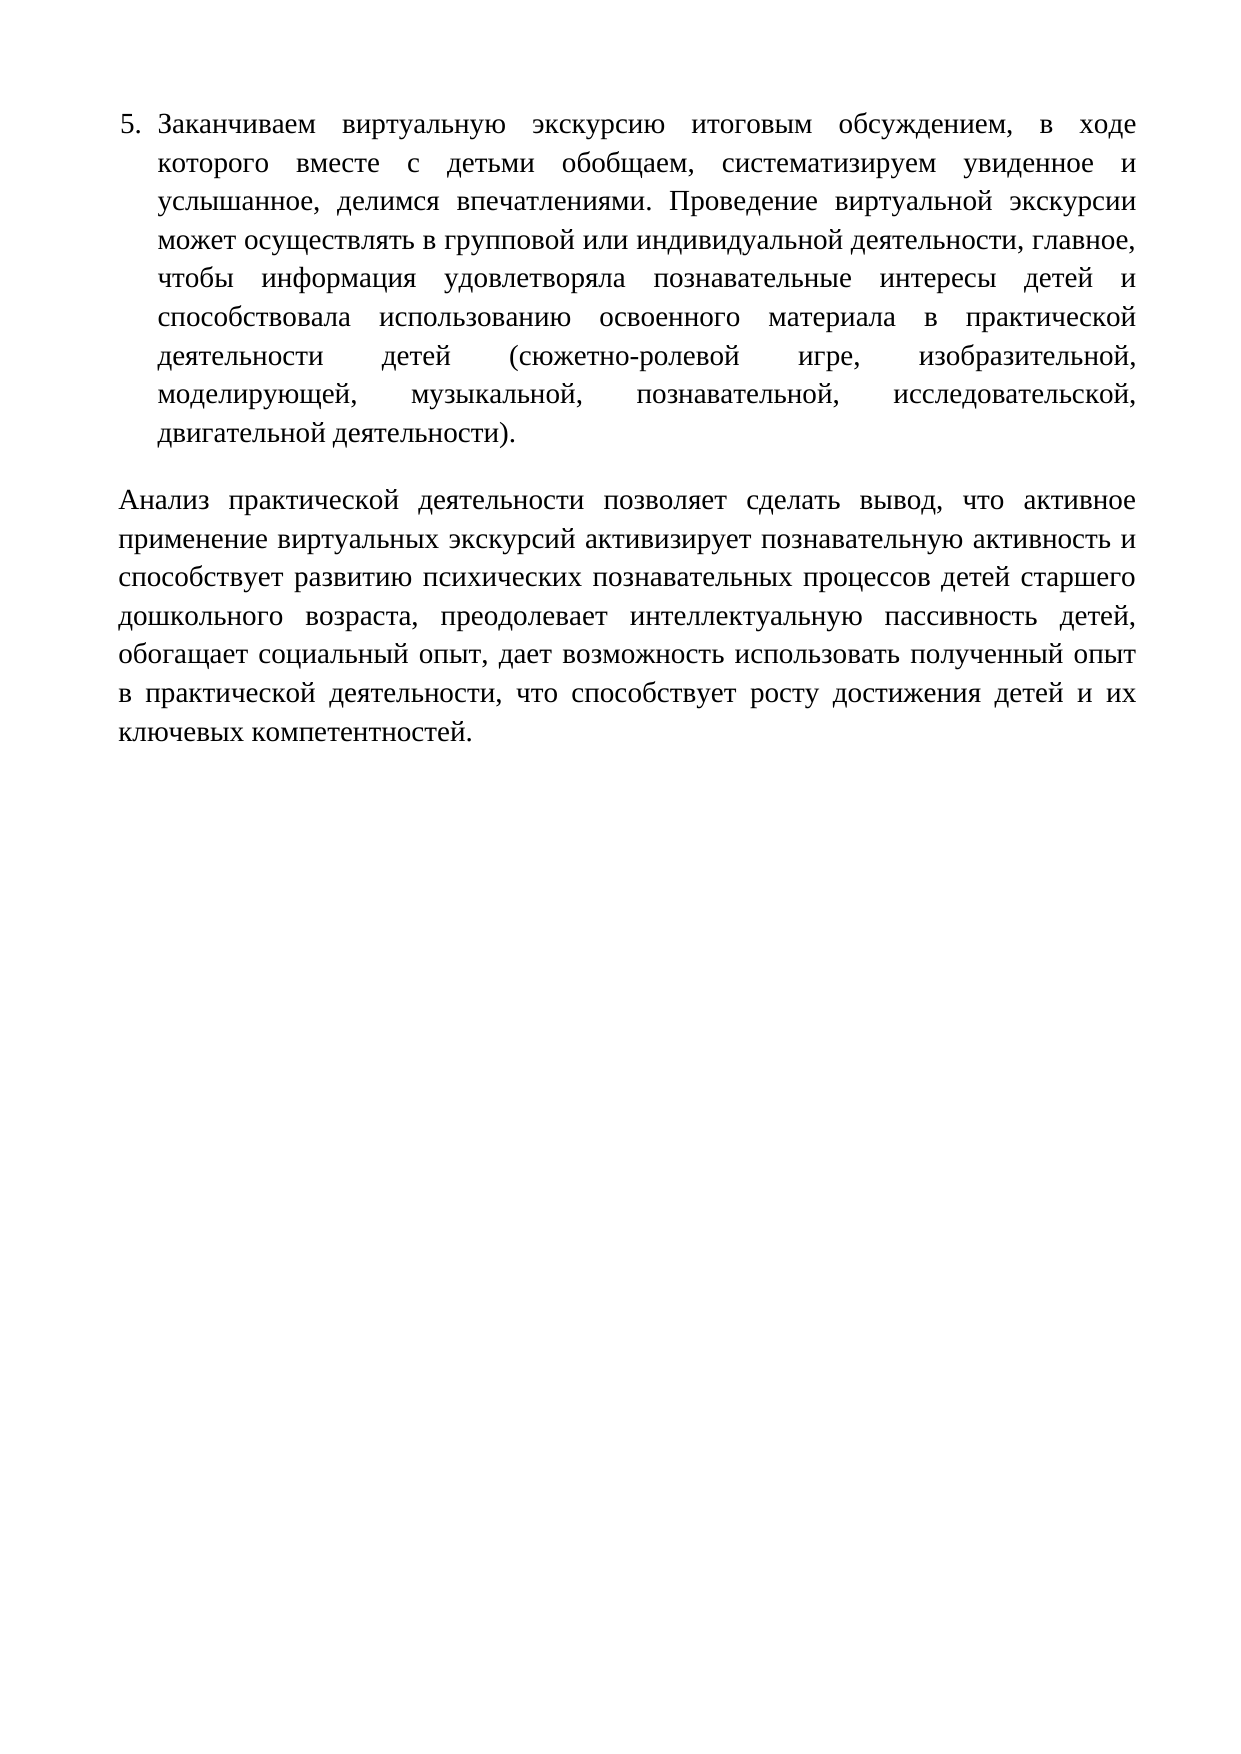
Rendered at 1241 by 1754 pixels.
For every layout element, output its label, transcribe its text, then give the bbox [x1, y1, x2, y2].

text Анализ практической деятельности позволяет сделать вывод, что активное применение виртуальных экскурсий активизирует познавательную активность и способствует развитию психических познавательных процессов детей старшего дошкольного возраста, преодолевает интеллектуальную пассивность детей, обогащает социальный опыт, дает возможность использовать полученный опыт в практической деятельности, что способствует росту достижения детей и их ключевых компетентностей. [118, 482, 1137, 747]
list Заканчиваем виртуальную экскурсию итоговым обсуждением, в ходе которого вместе с детьми обобщаем, систематизируем увиденное и услышанное, делимся впечатлениями. Проведение виртуальной экскурсии может осуществлять в групповой или индивидуальной деятельности, главное, чтобы информация удовлетворяла познавательные интересы детей и способствовала использованию освоенного материала в практической деятельности детей (сюжетно-ролевой игре, изобразительной, моделирующей, музыкальной, познавательной, исследовательской, двигательной деятельности). [120, 106, 1137, 448]
